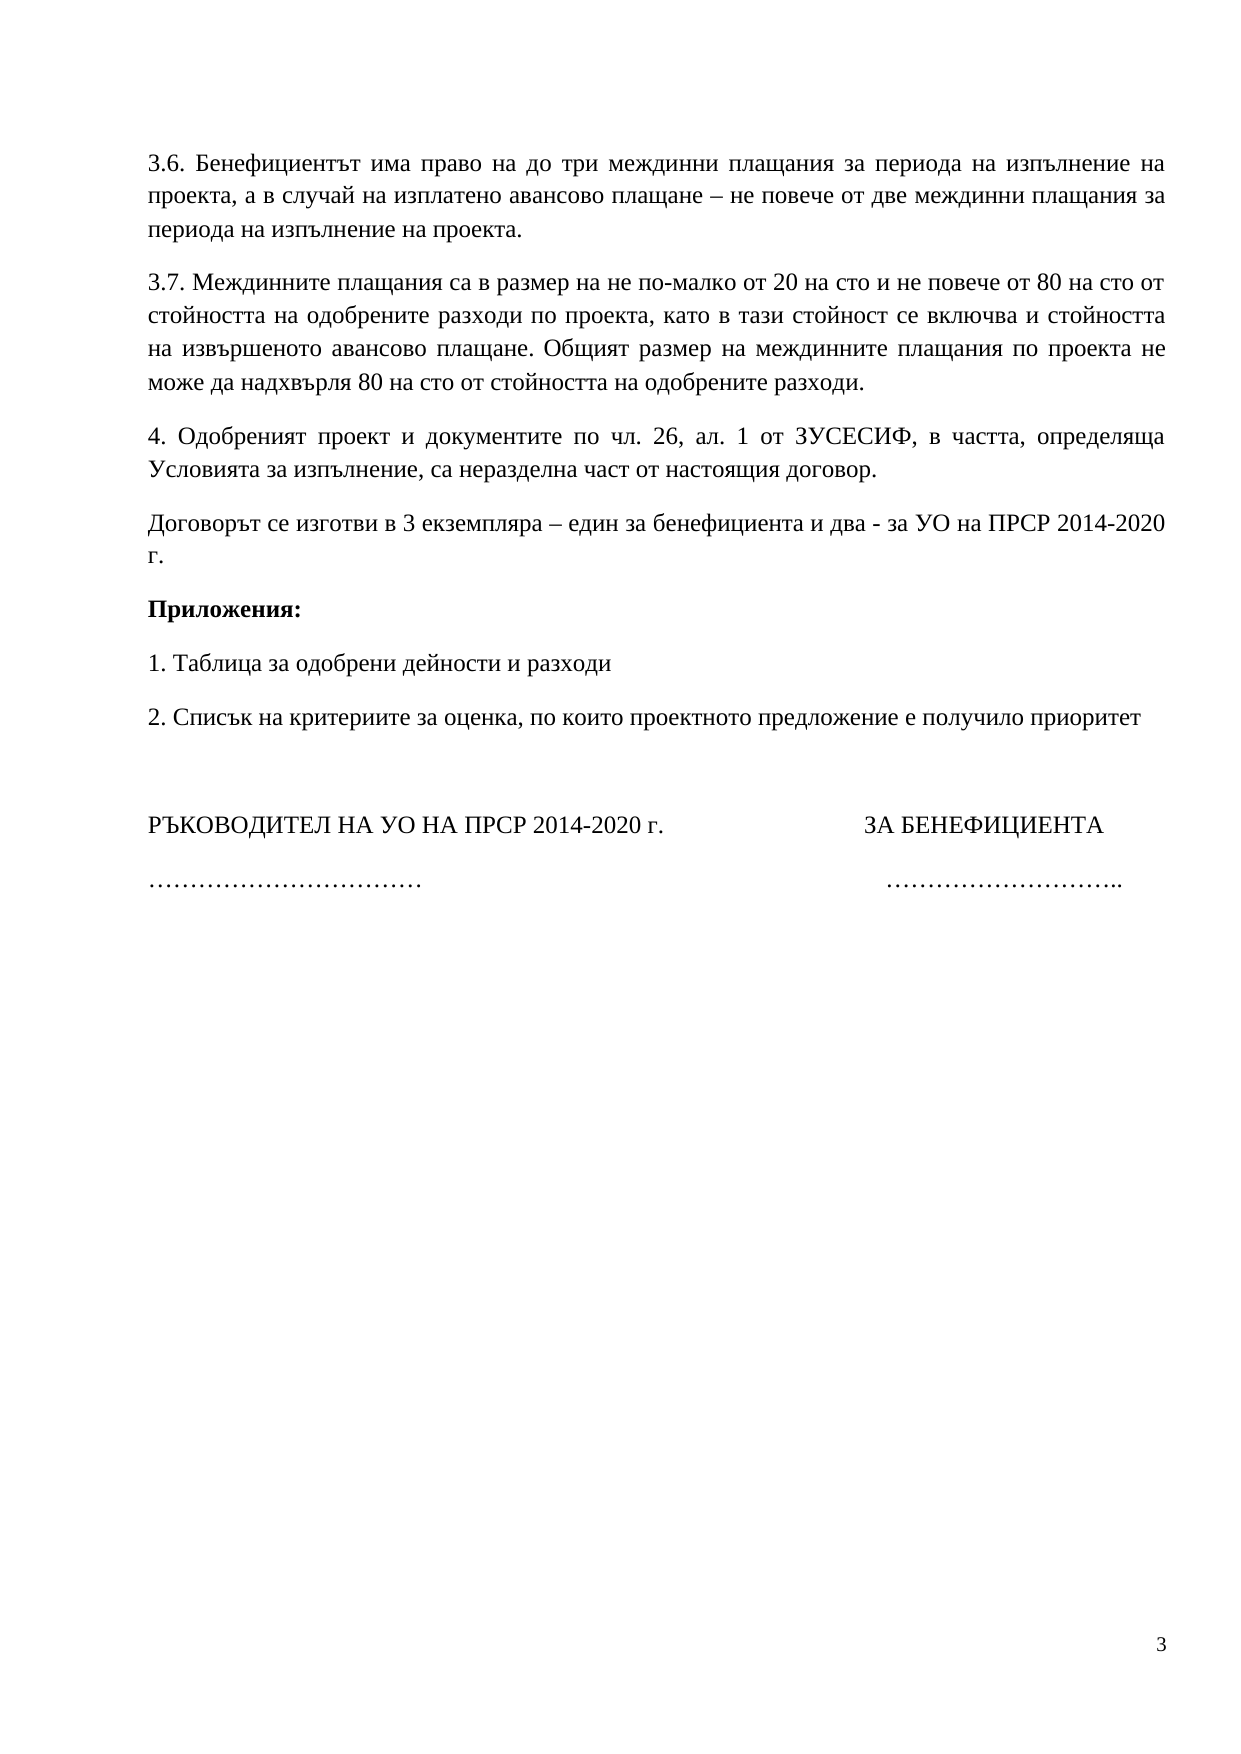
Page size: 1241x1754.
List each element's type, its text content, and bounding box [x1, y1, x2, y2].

text Приложения: [148, 594, 1167, 623]
text РЪКОВОДИТЕЛ НА УО НА ПРСР 2014-2020 г. ЗА БЕНЕФИЦИЕНТА [148, 810, 1167, 839]
text 3.6. Бенефициентът има право на до три междинни плащания за периода на изпълнение на проекта, а в случай на изплатено авансово плащане – не повече от две междинни плащания за периода на изпълнение на проекта. [148, 148, 1167, 242]
text 3.7. Междинните плащания са в размер на не по-малко от 20 на сто и не повече от 80 на сто от стойността на одобрените разходи по проекта, като в тази стойност се включва и стойността на извършеното авансово плащане. Общият размер на междинните плащания по проекта не може да надхвърля 80 на сто от стойността на одобрените разходи. [148, 267, 1167, 396]
text 4. Одобреният проект и документите по чл. 26, ал. 1 от ЗУСЕСИФ, в частта, определяща Условията за изпълнение, са неразделна част от настоящия договор. [148, 421, 1167, 482]
text 2. Списък на критериите за оценка, по които проектното предложение е получило приоритет [148, 702, 1167, 731]
text Договорът се изготви в 3 екземпляра – един за бенефициента и два - за УО на ПРСР 2014-2020 г. [148, 508, 1167, 569]
text …………………………… ……………………….. [148, 864, 1167, 892]
text 1. Таблица за одобрени дейности и разходи [148, 648, 1167, 677]
